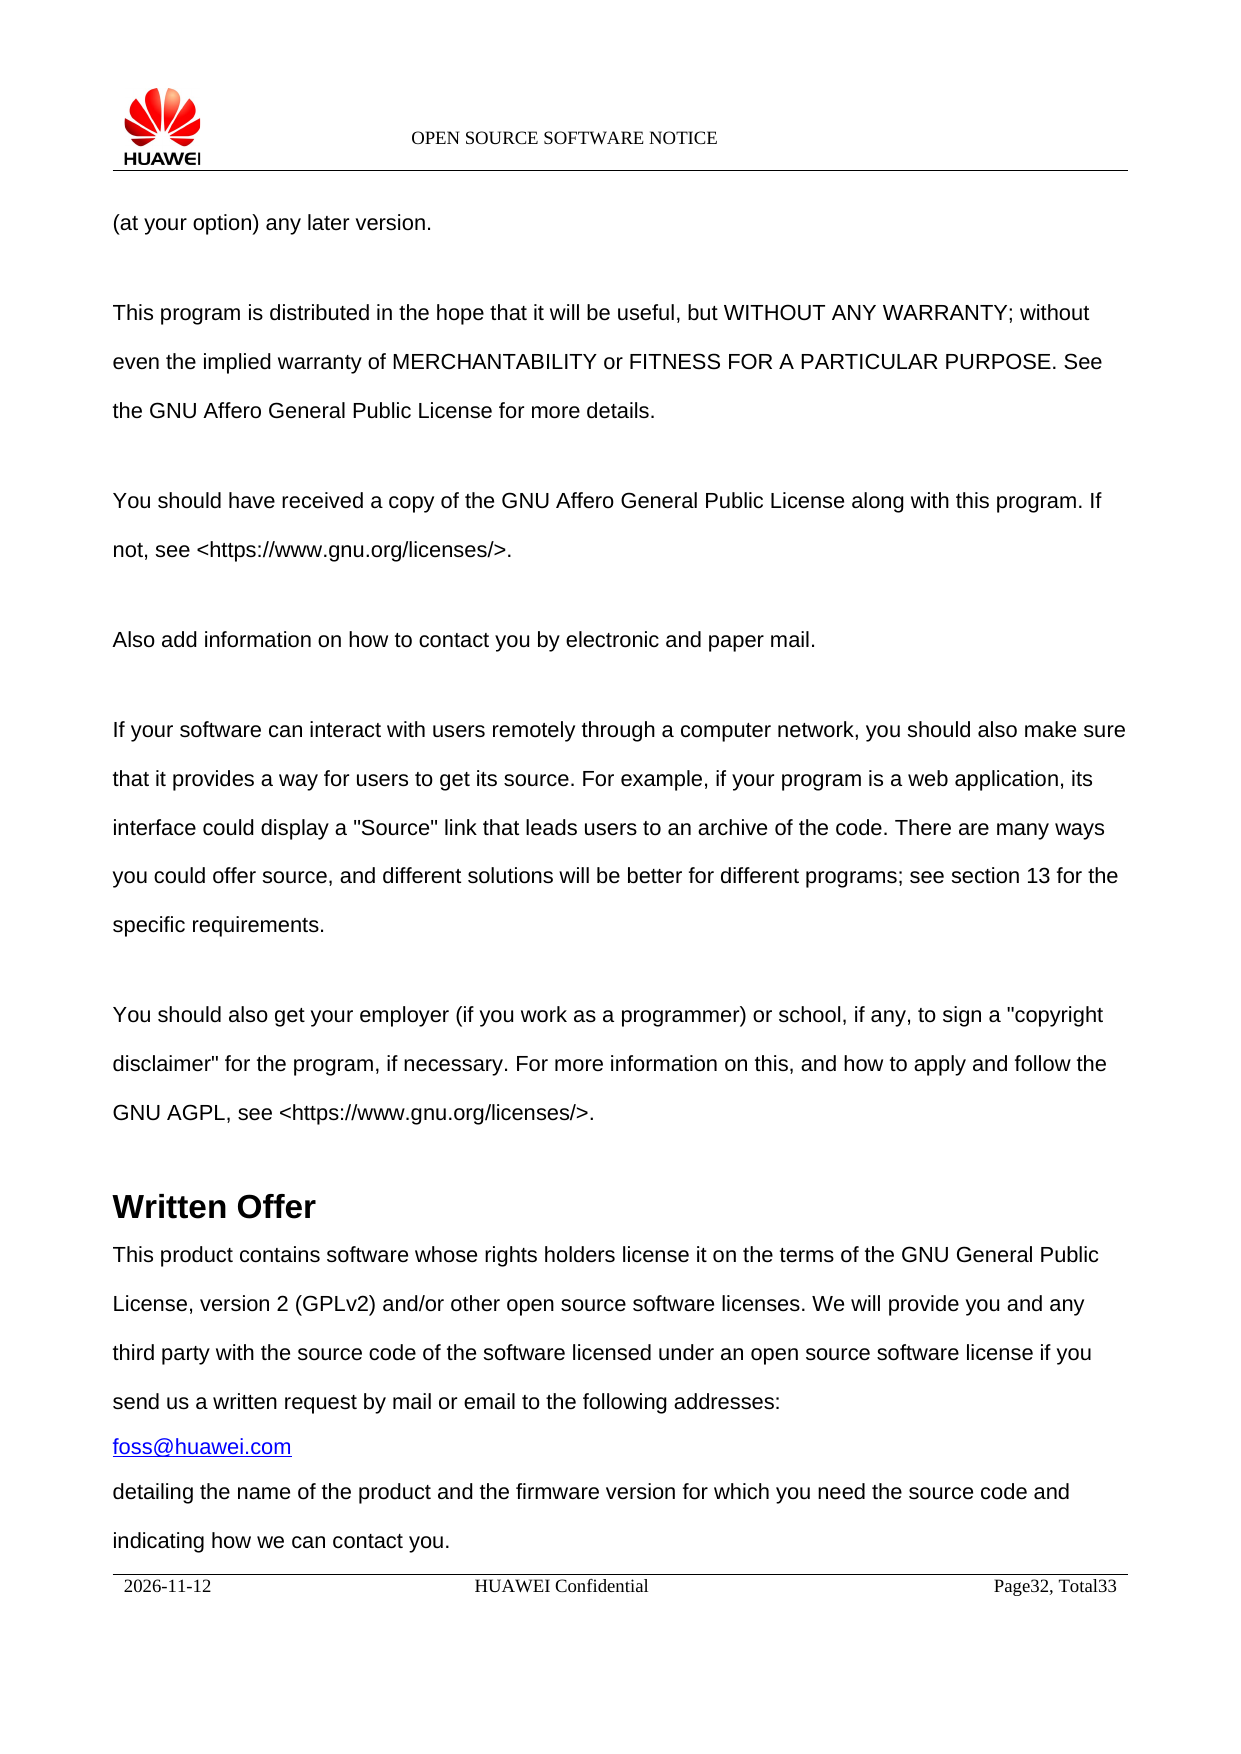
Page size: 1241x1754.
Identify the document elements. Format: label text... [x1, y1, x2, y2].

text You should also get your employer (if you work as a programmer) or school, if any, to sign a "copyright disclaimer" for the program, if necessary. For more information on this, and how to apply and follow the GNU AGPL, see <https://www.gnu.org/licenses/>. [112, 999, 1128, 1129]
text detailing the name of the product and the firmware version for which you need the source code and indicating how we can contact you. [112, 1475, 1128, 1556]
text Also add information on how to contact you by electronic and paper mail. [112, 623, 1128, 656]
text Written Offer [112, 1174, 1128, 1239]
text You should have received a copy of the GNU Affero General Public License along with this program. If not, see <https://www.gnu.org/licenses/>. [112, 484, 1128, 566]
text If your software can interact with users remotely through a computer network, you should also make sure that it provides a way for users to get its source. For example, if your program is a web application, its interface could display a "Source" link that leads users to an archive of the code. There are many ways you could offer source, and different solutions will be better for different programs; see section 13 for the specific requirements. [112, 713, 1128, 941]
picture [124, 88, 201, 165]
text This product contains software whose rights holders license it on the terms of the GNU General Public License, version 2 (GPLv2) and/or other open source software licenses. We will provide you and any third party with the source code of the software licensed under an open source software license if you send us a written request by mail or email to the following addresses: [112, 1239, 1128, 1417]
text This program is distributed in the hope that it will be useful, but WITHOUT ANY WARRANTY; without even the implied warranty of MERCHANTABILITY or FITNESS FOR A PARTICULAR PURPOSE. See the GNU Affero General Public License for more details. [112, 297, 1128, 427]
text foss@huawei.com [112, 1430, 1128, 1463]
